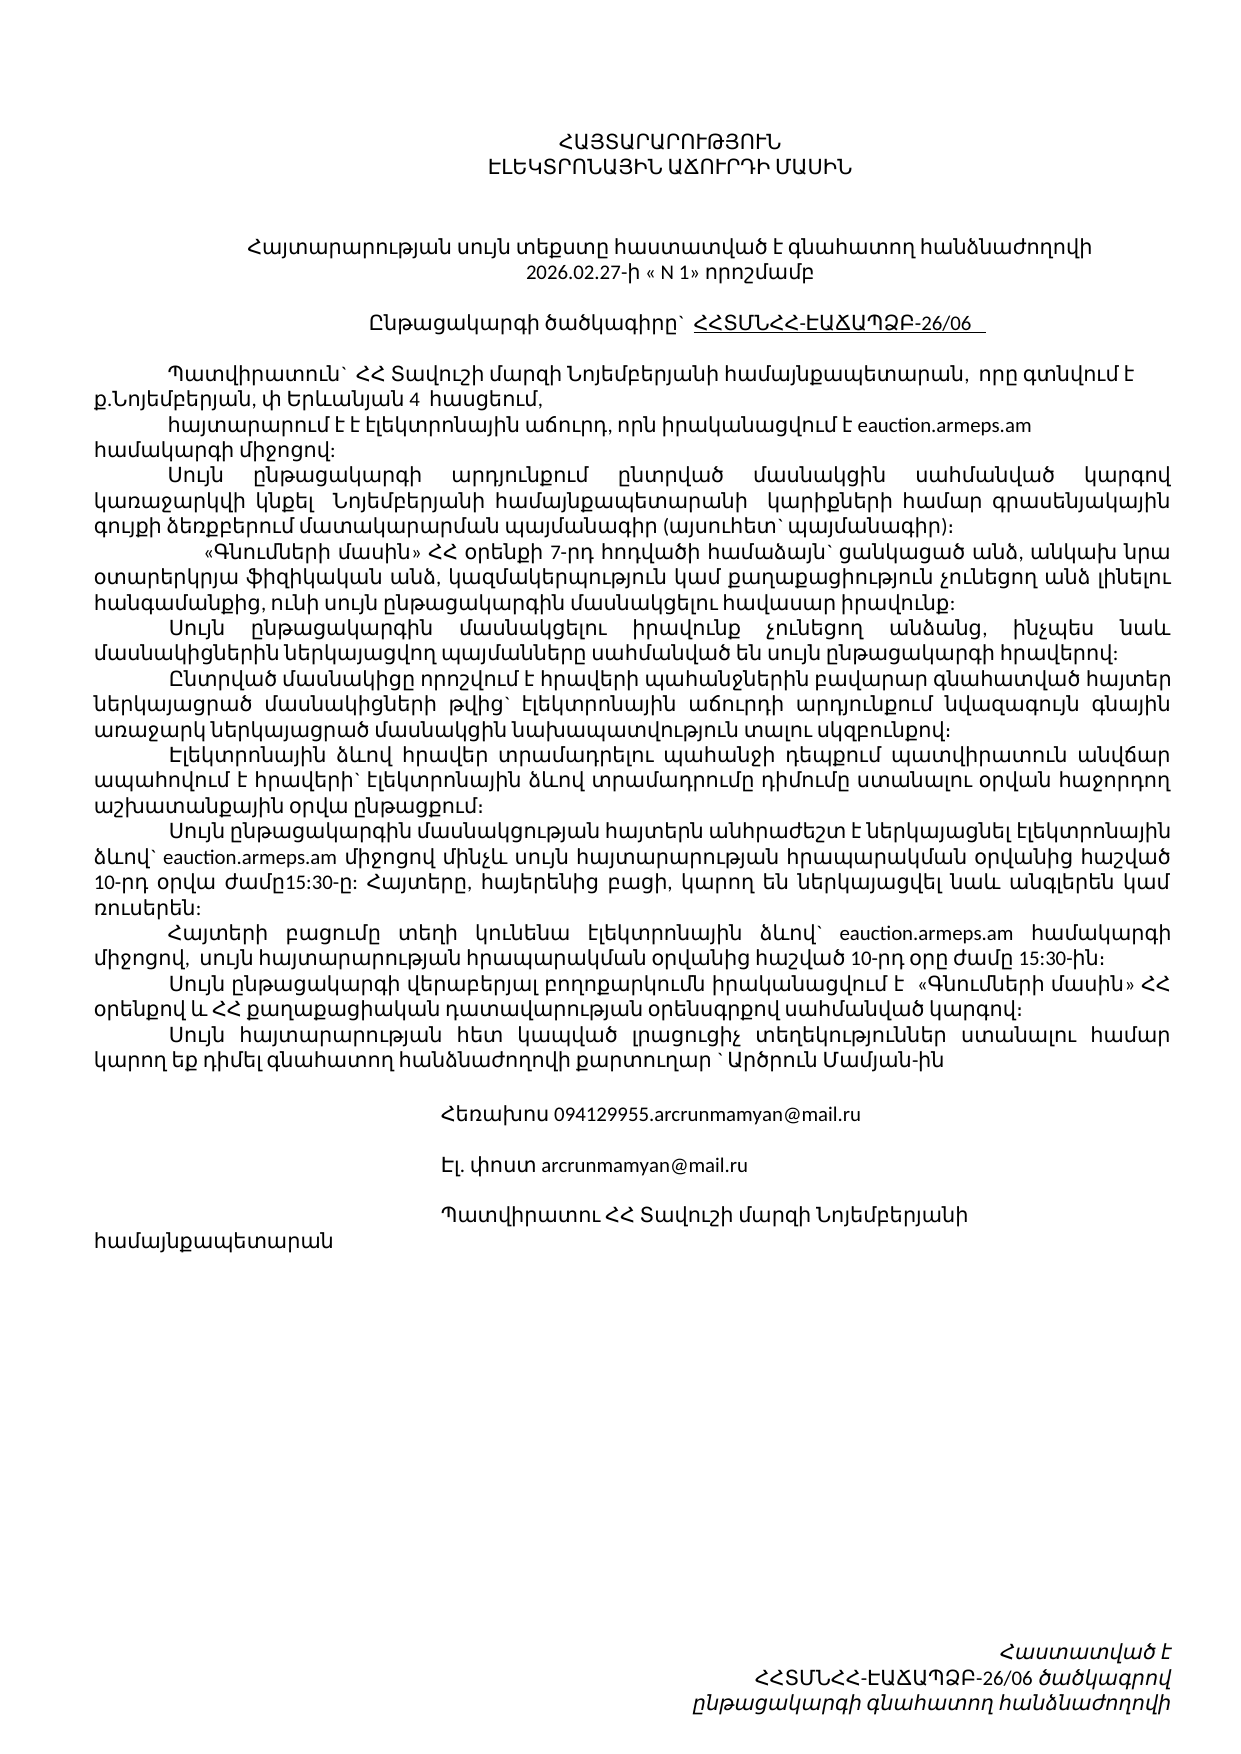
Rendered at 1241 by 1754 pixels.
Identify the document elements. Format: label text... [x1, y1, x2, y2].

text Ընթացակարգի ծածկագիրը` ՀՀՏՄՆՀՀ-ԷԱՃԱՊՁԲ-26/06 [94, 310, 1171, 336]
text Հեռախոս 094129955.arcrunmamyan@mail.ru [94, 1101, 1171, 1126]
text Հայտերի բացումը տեղի կունենա էլեկտրոնային ձևով` eauction.armeps.am համակարգի միջոցով, սույն հայտարարության հրապարակման օրվանից հաշված 10-րդ օրը ժամը 15:30-ին։ [94, 920, 1171, 971]
text Ընտրված մասնակիցը որոշվում է հրավերի պահանջներին բավարար գնահատված հայտեր ներկայացրած մասնակիցների թվից` էլեկտրոնային աճուրդի արդյունքում նվազագույն գնային առաջարկ ներկայացրած մասնակցին նախապատվություն տալու սկզբունքով։ [94, 666, 1171, 742]
text Հայտարարության սույն տեքստը հաստատված է գնահատող հանձնաժողովի [94, 234, 1171, 259]
text Սույն ընթացակարգի վերաբերյալ բողոքարկումն իրականացվում է «Գնումների մասին» ՀՀ օրենքով և ՀՀ քաղաքացիական դատավարության օրենսգրքով սահմանված կարգով։ [94, 971, 1171, 1022]
text հայտարարում է է էլեկտրոնային աճուրդ, որն իրականացվում է eauction.armeps.am համակարգի միջոցով: [94, 412, 1171, 463]
text 2026.02.27 -ի « N 1» որոշմամբ [94, 259, 1171, 285]
text ԷԼԵԿՏՐՈՆԱՅԻՆ ԱՃՈՒՐԴԻ ՄԱՍԻՆ [94, 154, 1171, 180]
text ՀԱՅՏԱՐԱՐՈՒԹՅՈՒՆ [94, 129, 1171, 154]
text Սույն ընթացակարգին մասնակցելու իրավունք չունեցող անձանց, ինչպես նաև մասնակիցներին ներկայացվող պայմանները սահմանված են սույն ընթացակարգի հրավերով: [94, 615, 1171, 666]
text Սույն հայտարարության հետ կապված լրացուցիչ տեղեկություններ ստանալու համար կարող եք դիմել գնահատող հանձնաժողովի քարտուղար ` Արծրուն Մամյան-ին [94, 1022, 1171, 1073]
text Էլ. փոստ arcrunmamyan@mail.ru [94, 1152, 1171, 1177]
text ՀՀՏՄՆՀՀ-ԷԱՃԱՊՁԲ-26/06 ծածկագրով [94, 1665, 1171, 1690]
text Սույն ընթացակարգի արդյունքում ընտրված մասնակցին սահմանված կարգով կառաջարկվի կնքել Նոյեմբերյանի համայնքապետարանի կարիքների համար գրասենյակային գույքի ձեռքբերում մատակարարման պայմանագիր (այսուհետ` պայմանագիր)։ [94, 463, 1171, 539]
text Հաստատված է [94, 1639, 1171, 1665]
text «Գնումների մասին» ՀՀ օրենքի 7-րդ հոդվածի համաձայն` ցանկացած անձ, անկախ նրա օտարերկրյա ֆիզիկական անձ, կազմակերպություն կամ քաղաքացիություն չունեցող անձ լինելու հանգամանքից, ունի սույն ընթացակարգին մասնակցելու հավասար իրավունք: [94, 539, 1171, 615]
text Էլեկտրոնային ձևով հրավեր տրամադրելու պահանջի դեպքում պատվիրատուն անվճար ապահովում է հրավերի` էլեկտրոնային ձևով տրամադրումը դիմումը ստանալու օրվան հաջորդող աշխատանքային օրվա ընթացքում։ [94, 742, 1171, 818]
text ընթացակարգի գնահատող հանձնաժողովի [94, 1690, 1171, 1716]
text Պատվիրատու ՀՀ Տավուշի մարզի Նոյեմբերյանի համայնքապետարան [94, 1203, 1171, 1253]
text Սույն ընթացակարգին մասնակցության հայտերն անհրաժեշտ է ներկայացնել էլեկտրոնային ձևով` eauction.armeps.am միջոցով մինչև սույն հայտարարության հրապարակման օրվանից հաշված 10-րդ օրվա ժամը15:30-ը: Հայտերը, հայերենից բացի, կարող են ներկայացվել նաև անգլերեն կամ ռուսերեն: [94, 818, 1171, 920]
text Պատվիրատուն` ՀՀ Տավուշի մարզի Նոյեմբերյանի համայնքապետարան, որը գտնվում է ք.Նոյեմբերյան, փ Երևանյան 4 հասցեում, [94, 361, 1171, 412]
